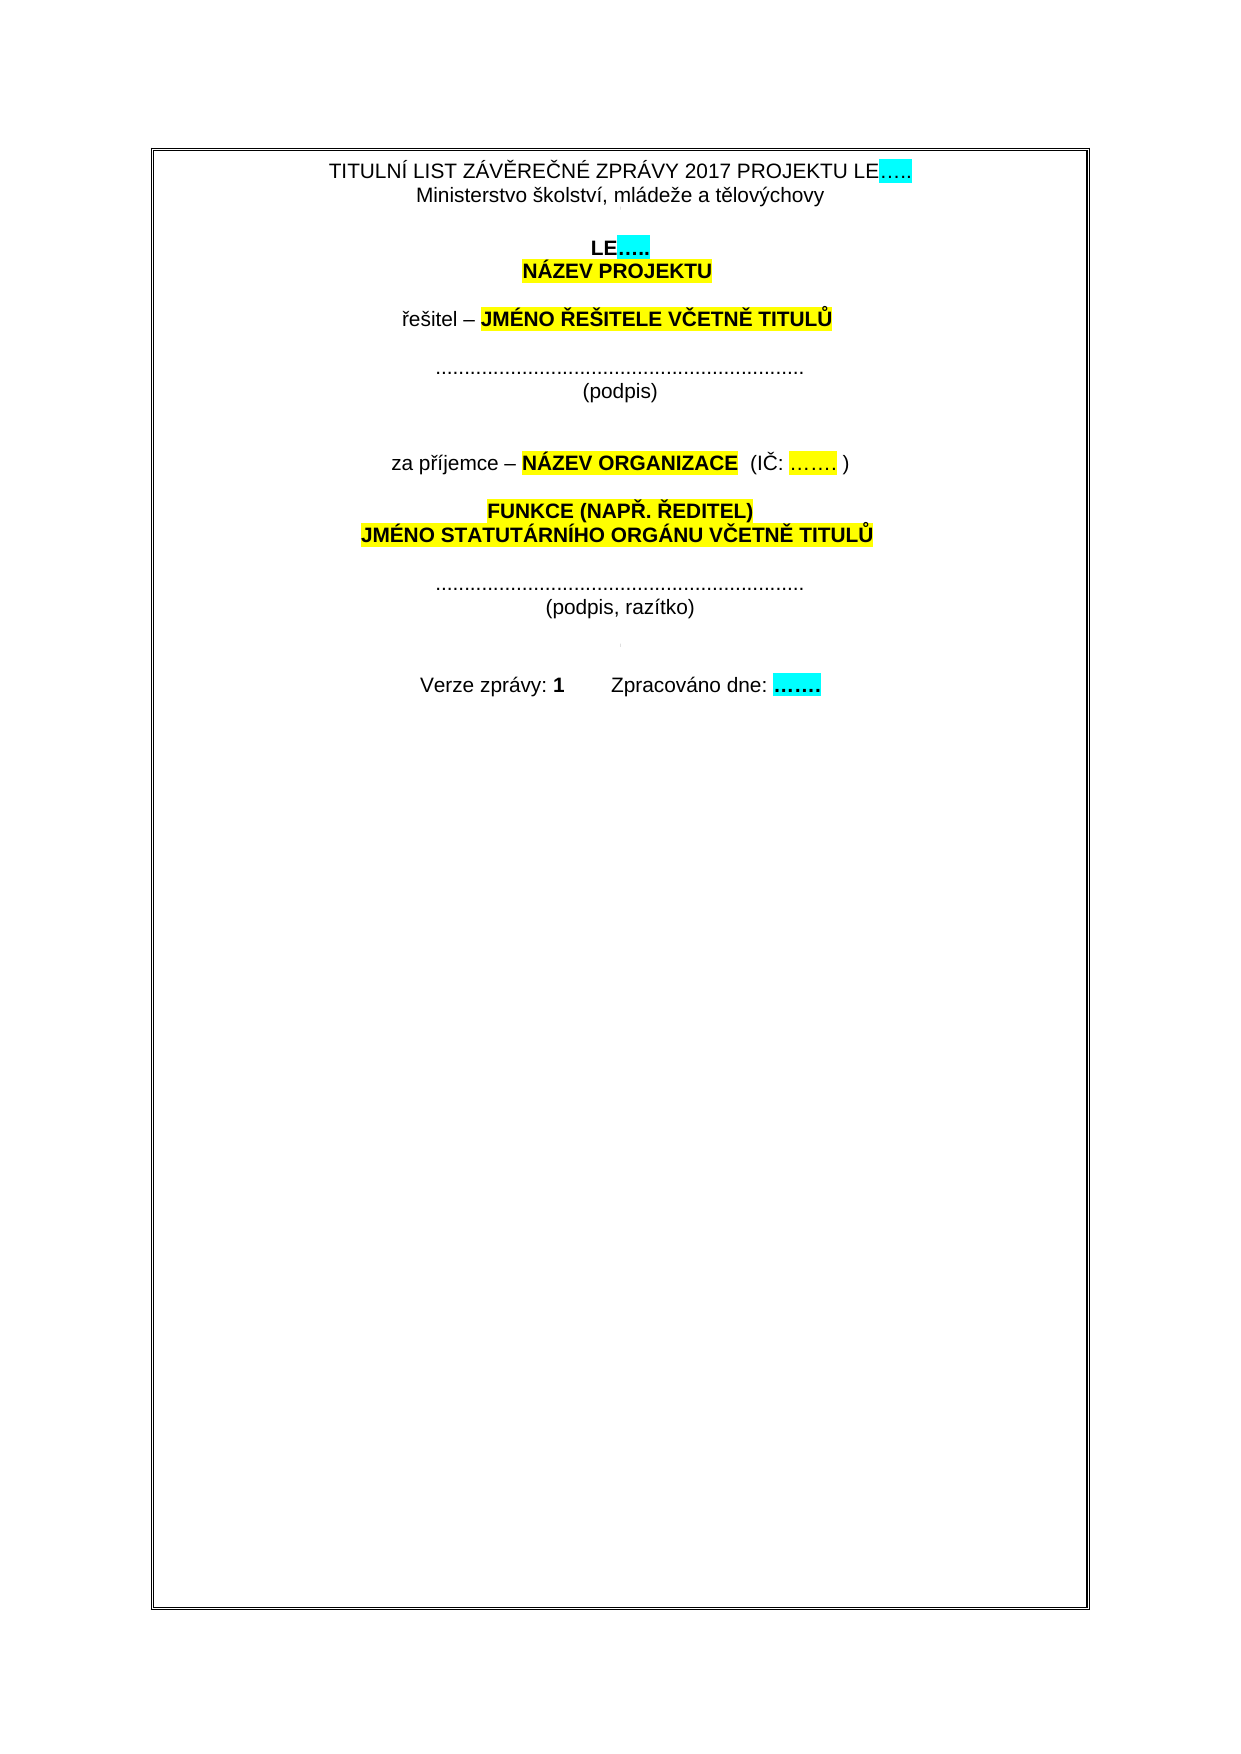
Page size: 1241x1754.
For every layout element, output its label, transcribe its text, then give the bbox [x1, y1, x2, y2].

table_header TITULNÍ LIST ZÁVĚREČNÉ ZPRÁVY 2017 PROJEKTU LE….. Ministerstvo školství, mládeže a tělovýchovy LE….. NÁZEV PROJEKTU řešitel – JMÉNO ŘEŠITELE VČETNĚ TITULŮ ................................................................ (podpis) za příjemce – NÁZEV ORGANIZACE (IČ: ……. ) FUNKCE (NAPŘ. ŘEDITEL) JMÉNO STATUTÁRNÍHO ORGÁNU VČETNĚ TITULŮ ................................................................ (podpis, razítko) Verze zprávy: 1 Zpracováno dne: ……. [154, 151, 1086, 1606]
